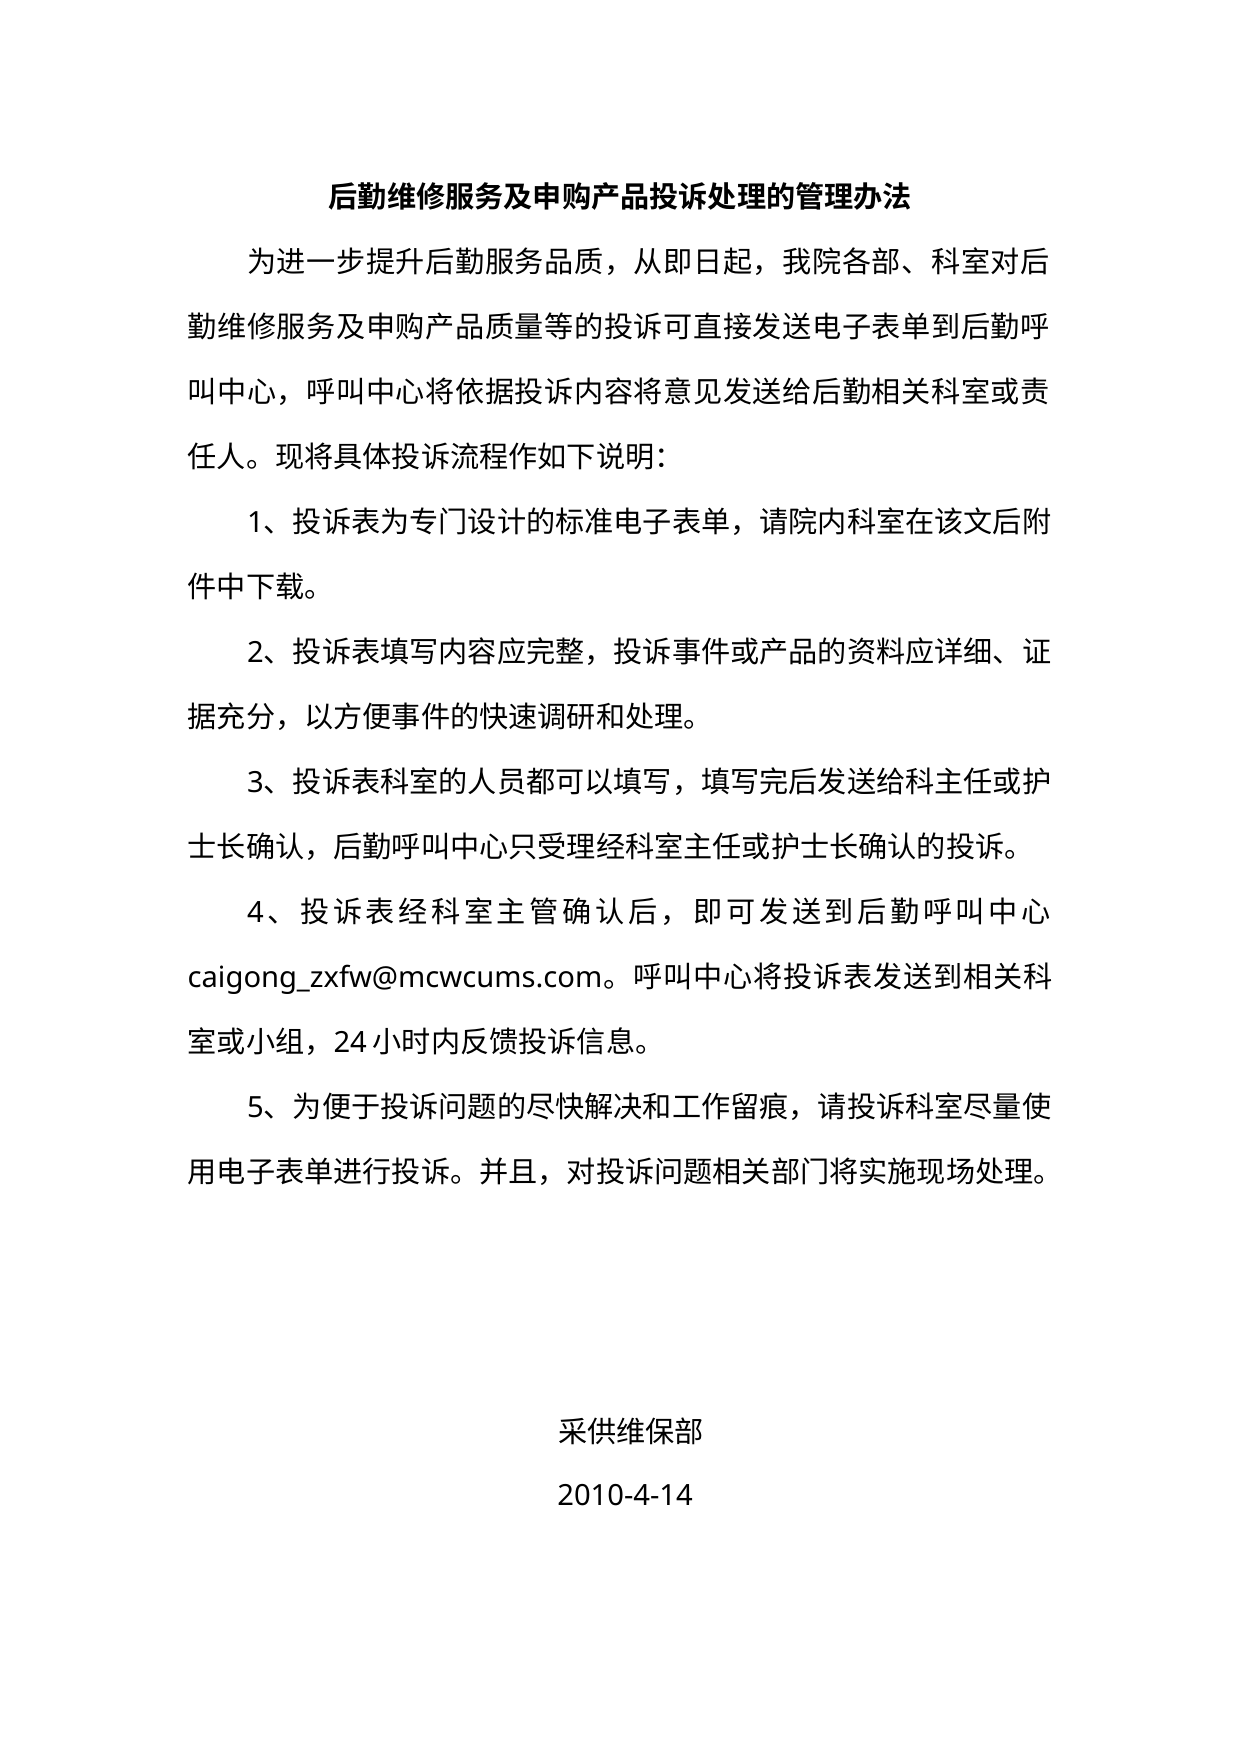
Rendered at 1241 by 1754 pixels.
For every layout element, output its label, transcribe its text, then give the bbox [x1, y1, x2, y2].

text 4、投诉表经科室主管确认后，即可发送到后勤呼叫中心caigong_zxfw@mcwcums.com。呼叫中心将投诉表发送到相关科室或小组，24小时内反馈投诉信息。 [187, 877, 1053, 1072]
text 为进一步提升后勤服务品质，从即日起，我院各部、科室对后勤维修服务及申购产品质量等的投诉可直接发送电子表单到后勤呼叫中心，呼叫中心将依据投诉内容将意见发送给后勤相关科室或责任人。现将具体投诉流程作如下说明： [187, 227, 1053, 487]
text 5、为便于投诉问题的尽快解决和工作留痕，请投诉科室尽量使用电子表单进行投诉。并且，对投诉问题相关部门将实施现场处理。 [187, 1072, 1053, 1202]
text 后勤维修服务及申购产品投诉处理的管理办法 [187, 162, 1053, 227]
text 2、投诉表填写内容应完整，投诉事件或产品的资料应详细、证据充分，以方便事件的快速调研和处理。 [187, 617, 1053, 747]
text 采供维保部 [187, 1397, 1053, 1462]
text 1、投诉表为专门设计的标准电子表单，请院内科室在该文后附件中下载。 [187, 487, 1053, 617]
text 2010-4-14 [187, 1462, 1053, 1527]
text 3、投诉表科室的人员都可以填写，填写完后发送给科主任或护士长确认，后勤呼叫中心只受理经科室主任或护士长确认的投诉。 [187, 747, 1053, 877]
